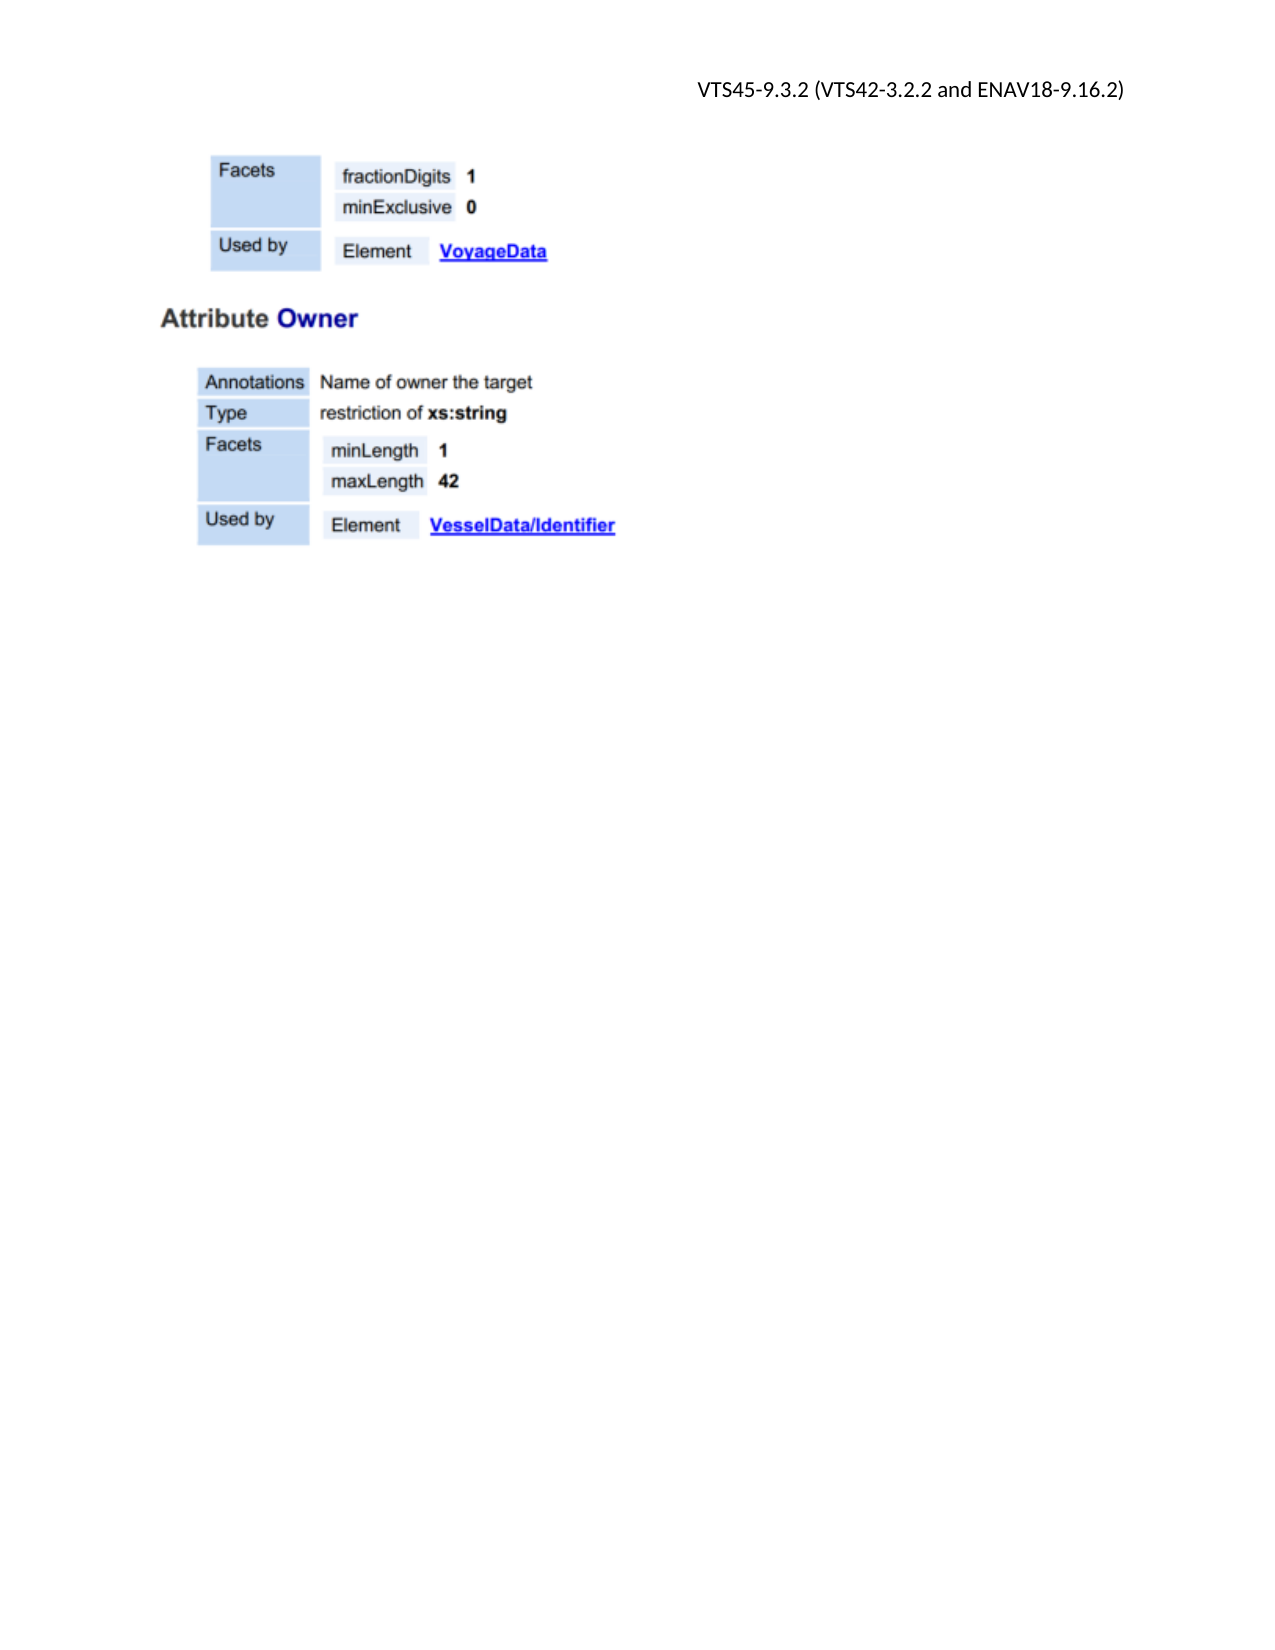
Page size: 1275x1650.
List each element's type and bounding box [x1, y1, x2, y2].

picture [150, 150, 558, 275]
picture [150, 300, 625, 555]
